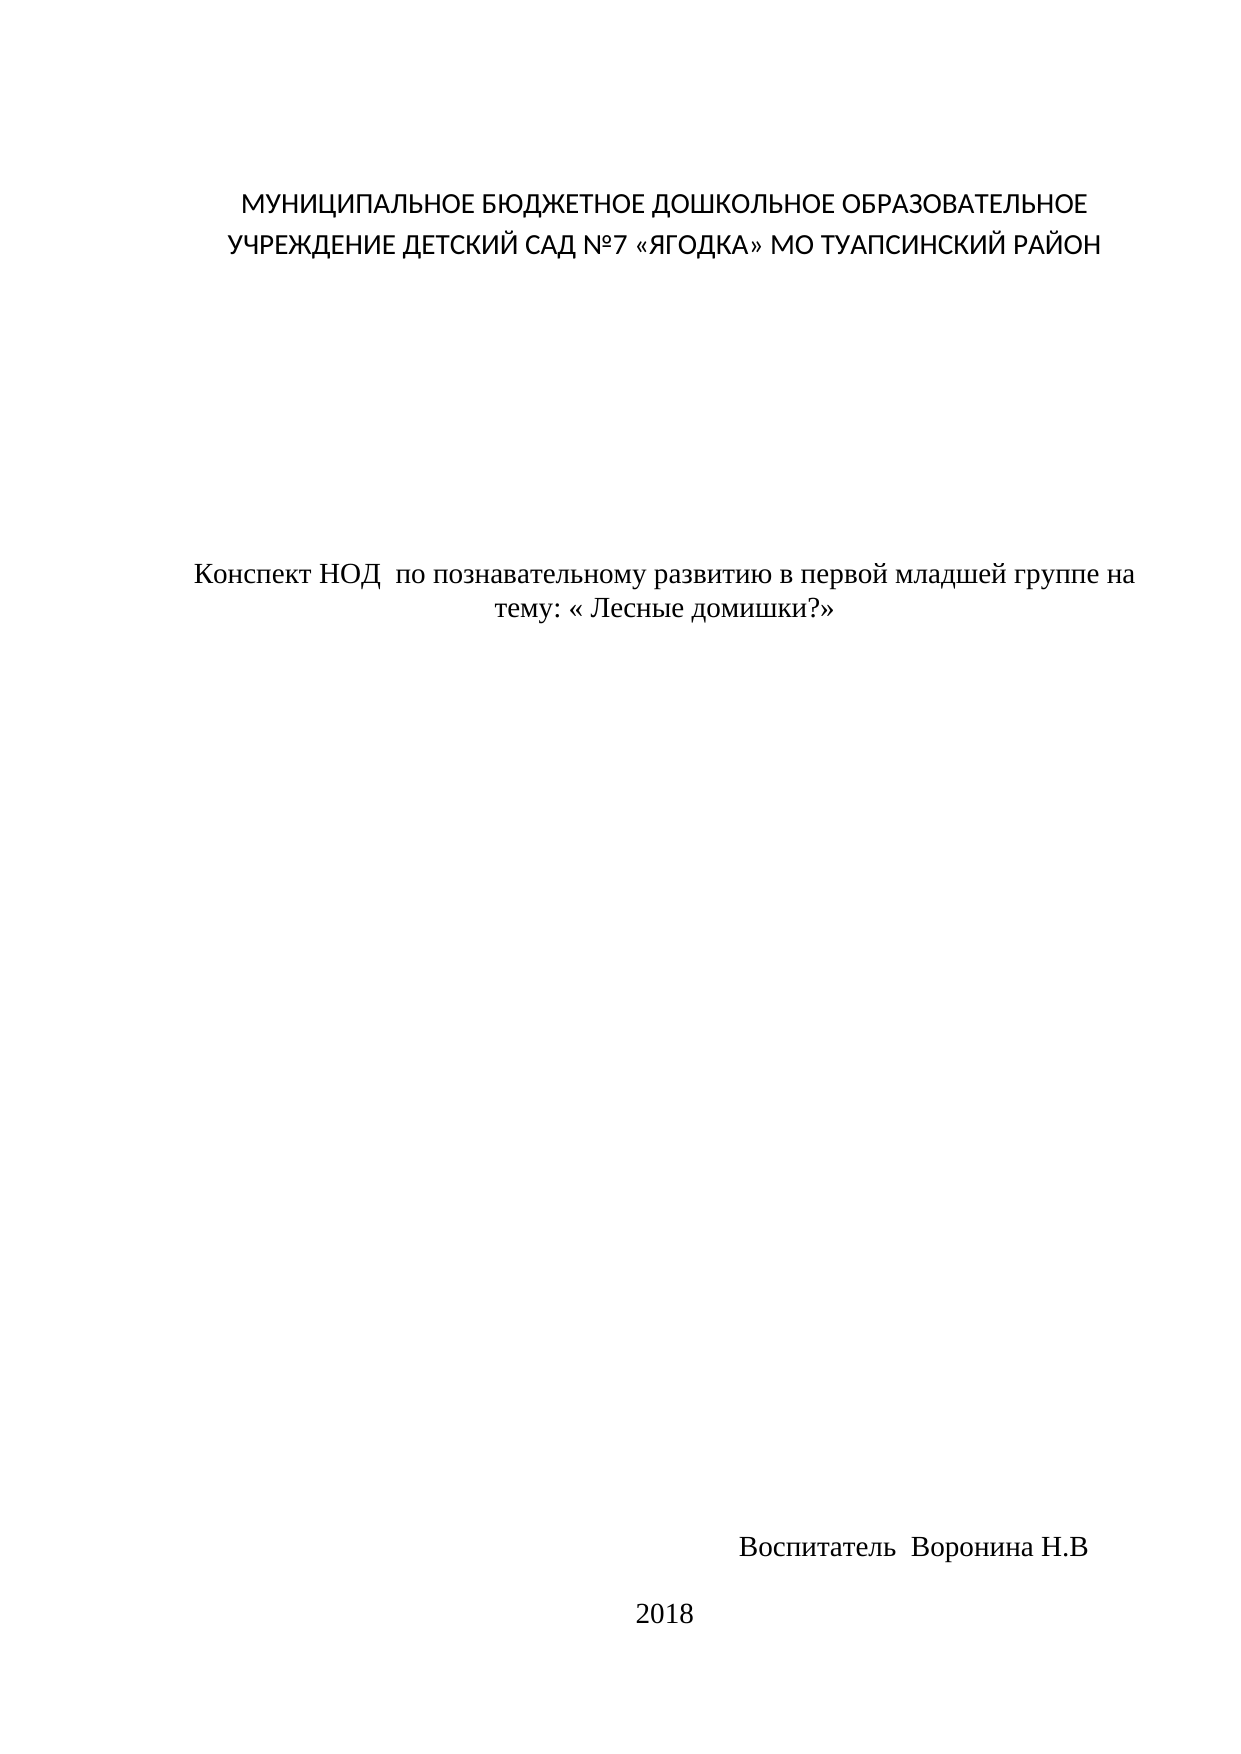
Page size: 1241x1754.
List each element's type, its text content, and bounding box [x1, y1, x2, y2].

text Конспект НОД по познавательному развитию в первой младшей группе на тему: « Лесные домишки?» [177, 556, 1152, 623]
text 2018 [177, 1596, 1152, 1629]
text МУНИЦИПАЛЬНОЕ БЮДЖЕТНОЕ ДОШКОЛЬНОЕ ОБРАЗОВАТЕЛЬНОЕ УЧРЕЖДЕНИЕ ДЕТСКИЙ САД №7 «ЯГОДКА» МО ТУАПСИНСКИЙ РАЙОН [177, 185, 1152, 262]
text Воспитатель Воронина Н.В [177, 1529, 1152, 1562]
